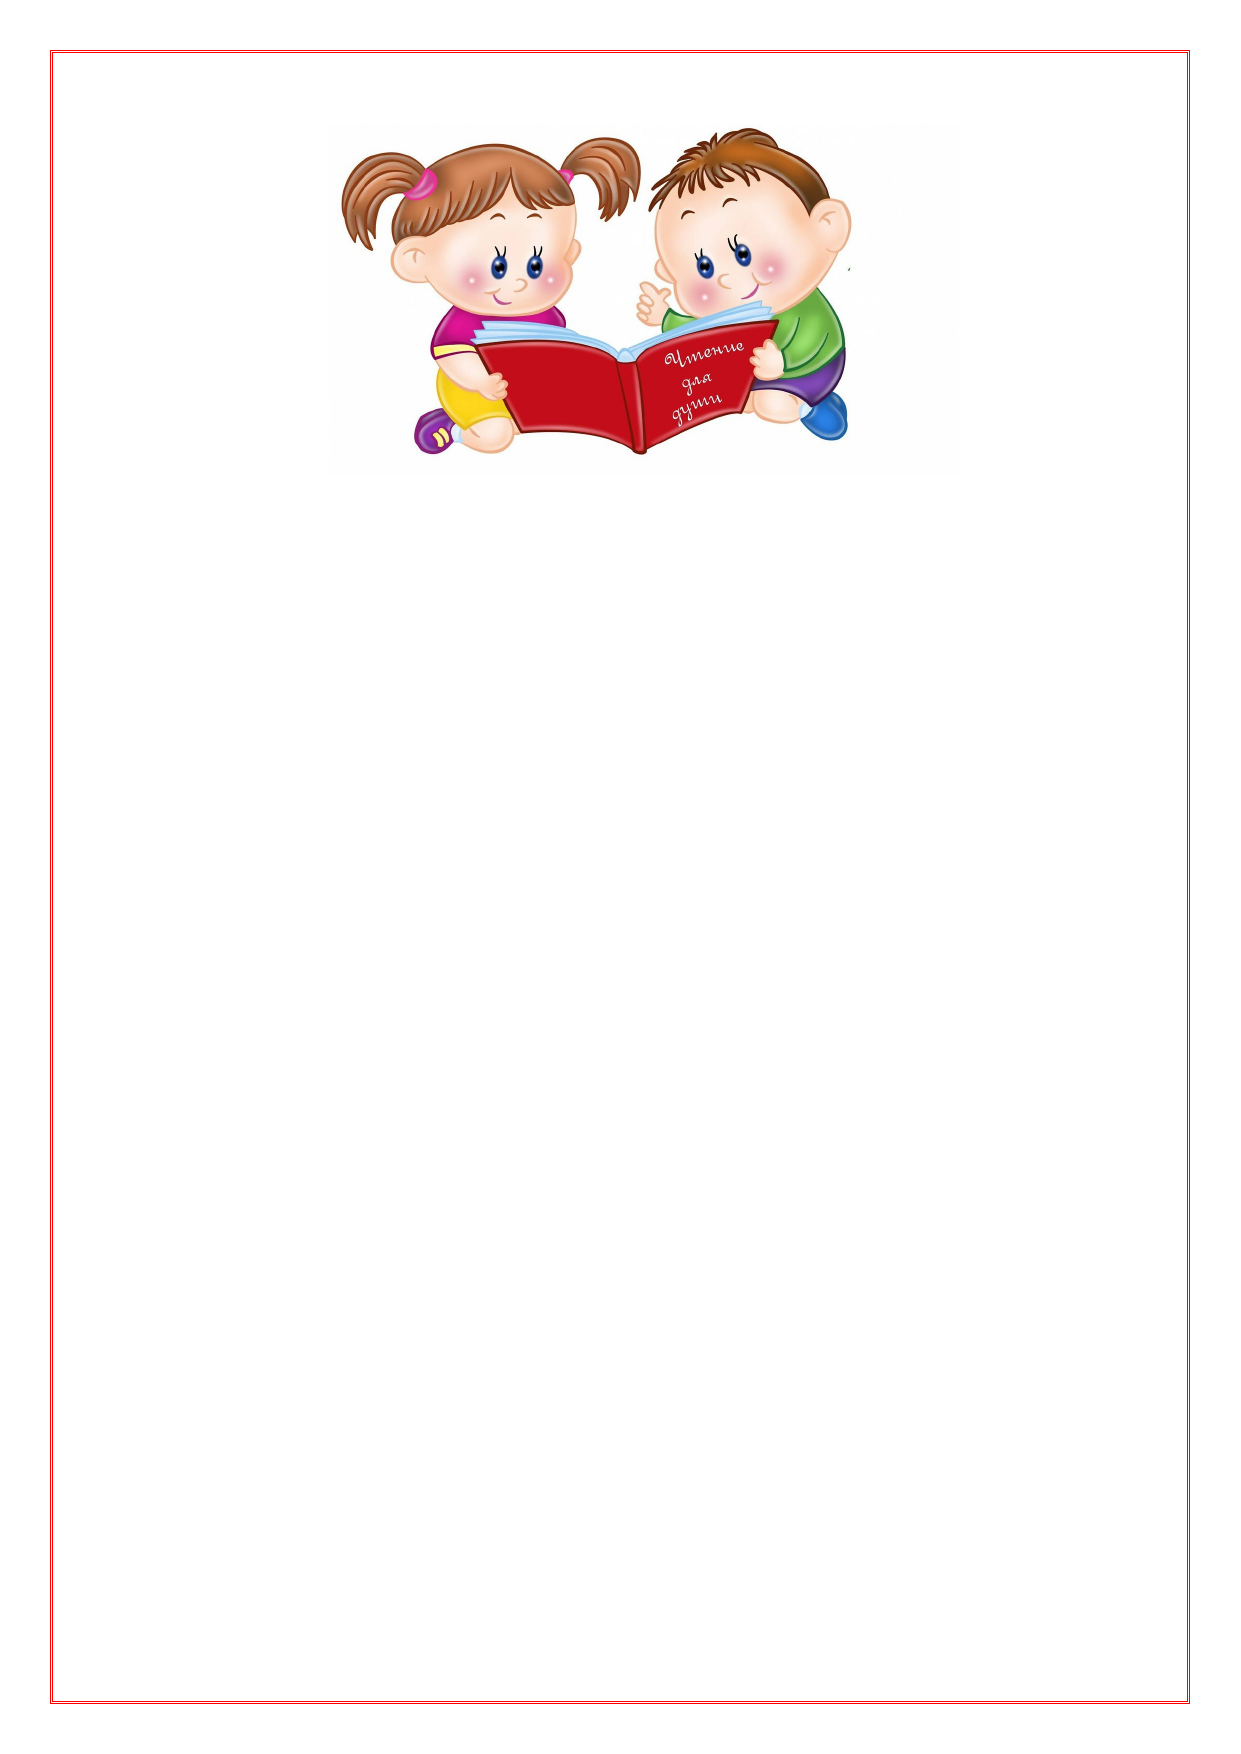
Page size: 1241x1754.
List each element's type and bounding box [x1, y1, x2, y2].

picture [329, 124, 959, 475]
